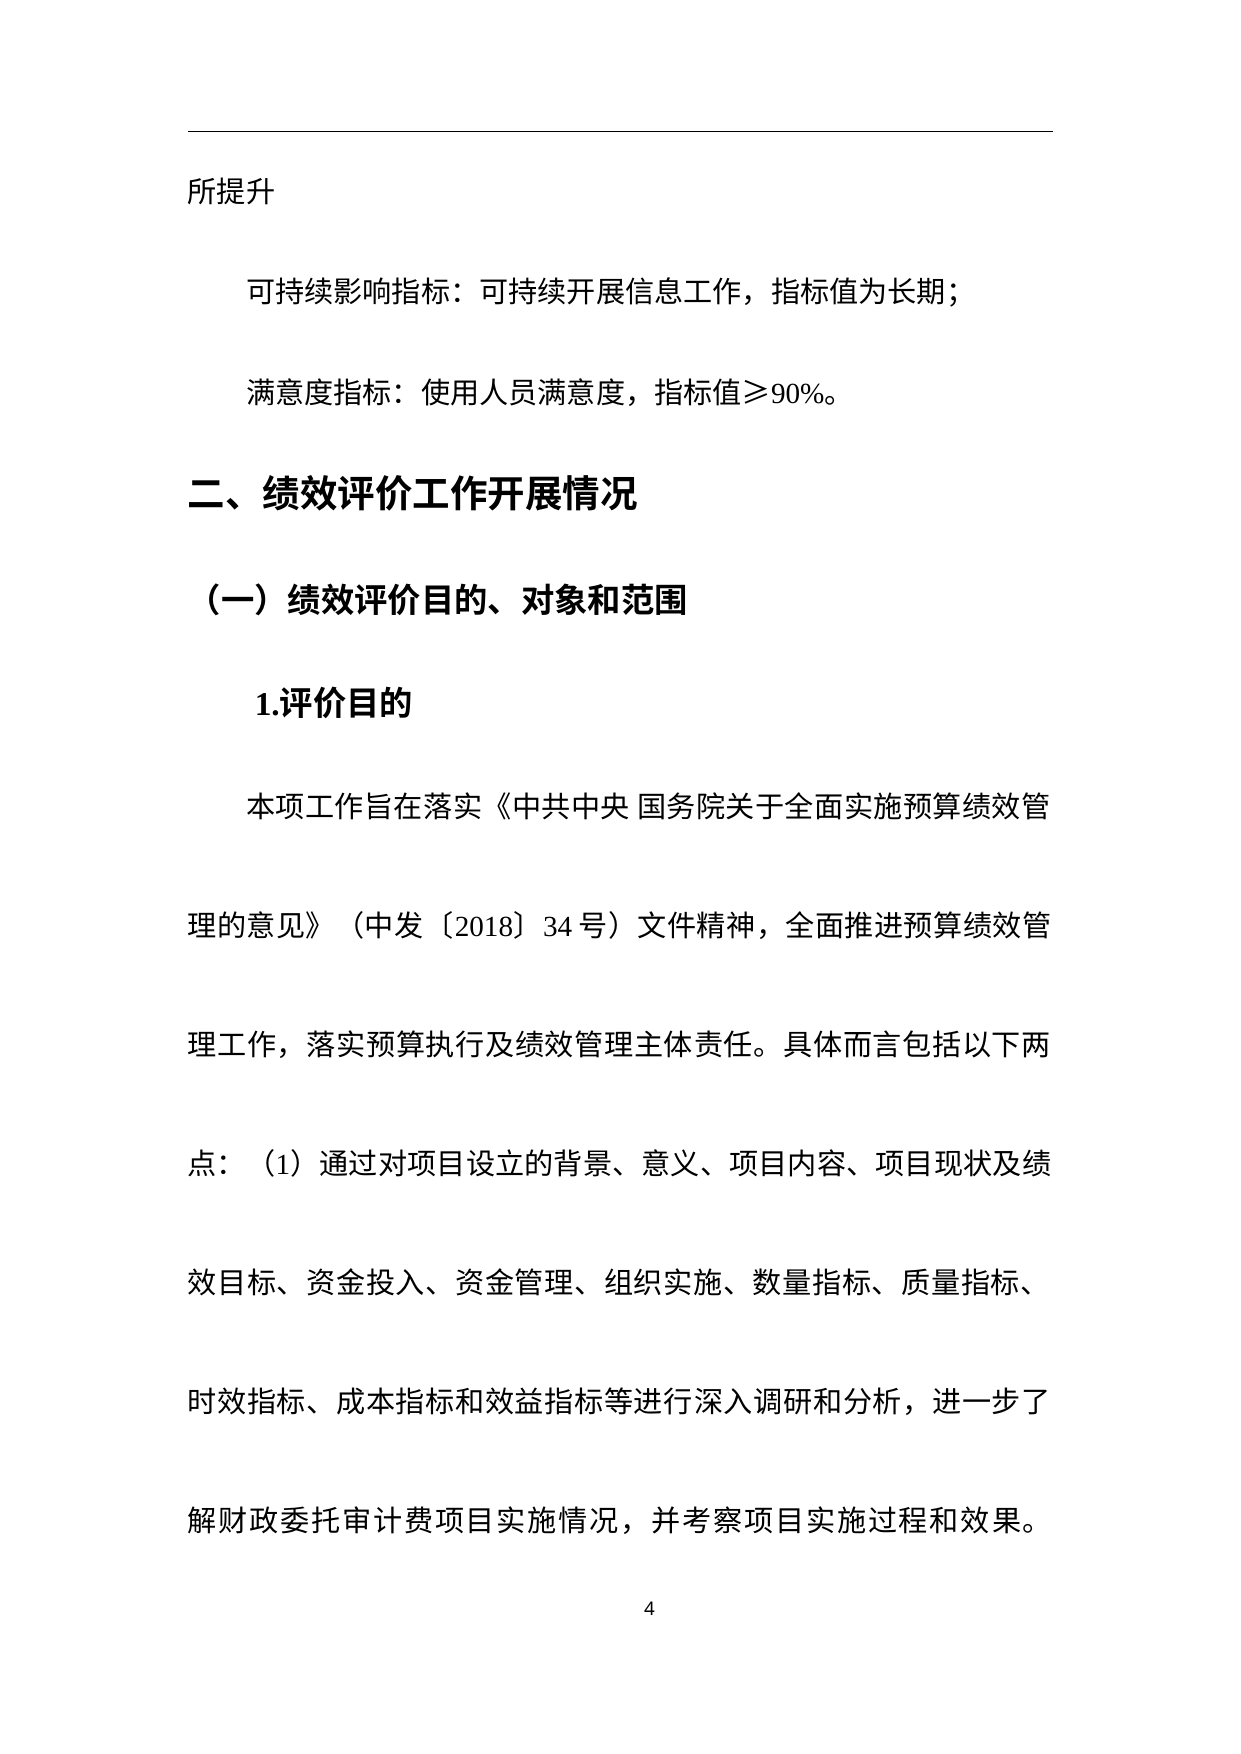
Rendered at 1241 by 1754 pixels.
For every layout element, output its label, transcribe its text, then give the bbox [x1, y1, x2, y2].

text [187, 150, 1053, 229]
subtitle 1.评价目的 [187, 661, 1053, 741]
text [187, 765, 1053, 1559]
text 可持续影响指标：可持续开展信息工作，指标值为长期； [187, 251, 1053, 330]
subtitle 二、绩效评价工作开展情况 [187, 452, 1053, 531]
text 满意度指标：使用人员满意度，指标值≥90%。 [187, 351, 1053, 430]
subtitle （一）绩效评价目的、对象和范围 [187, 558, 1053, 637]
